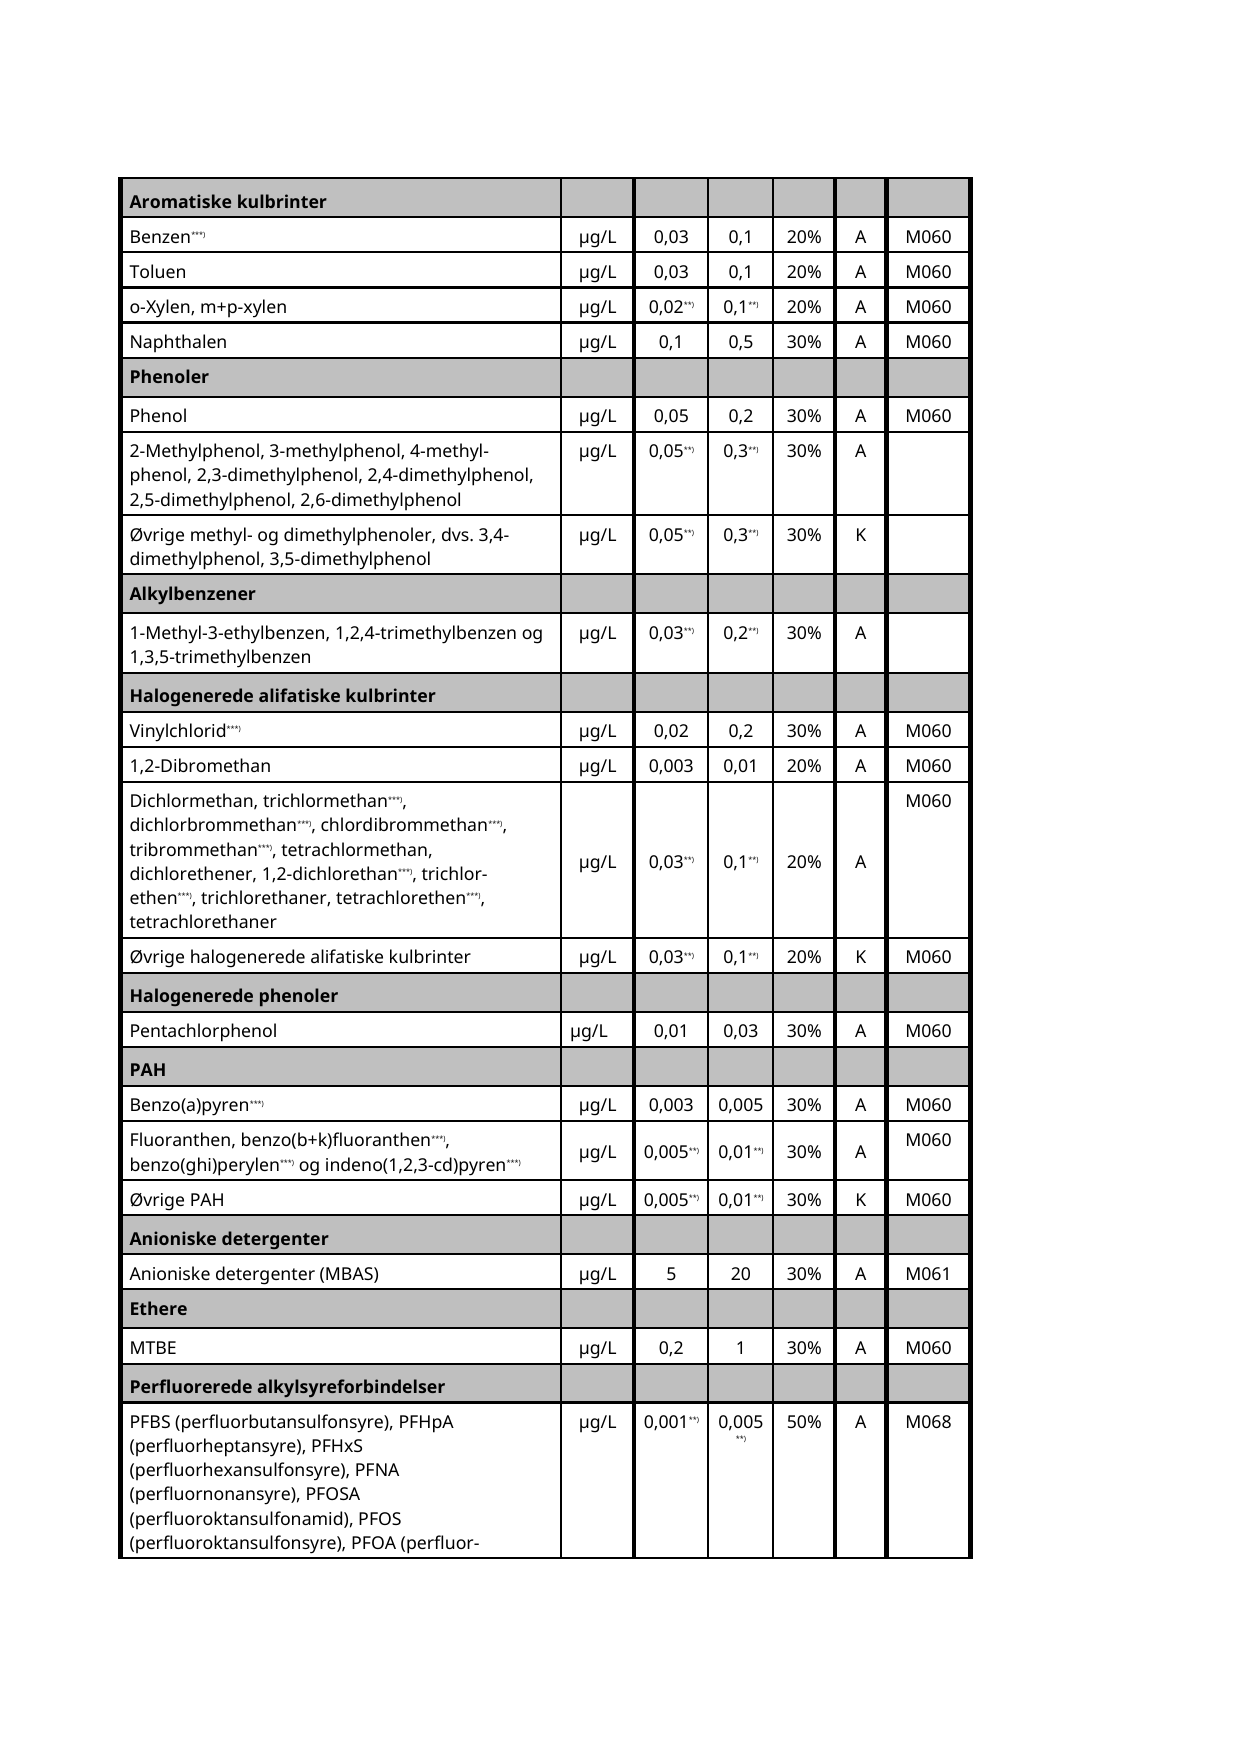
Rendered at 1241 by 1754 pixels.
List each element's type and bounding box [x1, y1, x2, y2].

table_header [774, 433, 833, 514]
table_header [562, 433, 632, 514]
table_header [123, 939, 560, 972]
table_header [837, 1087, 884, 1120]
table_header [123, 1122, 560, 1179]
table_header [889, 253, 968, 286]
table_header [562, 939, 632, 972]
table_header [562, 516, 632, 573]
table_header [709, 398, 772, 431]
table_header [837, 939, 884, 972]
table_header [709, 783, 772, 937]
table_header [123, 516, 560, 573]
table_header [774, 1329, 833, 1363]
table_header [837, 1404, 884, 1557]
table_header [774, 1087, 833, 1120]
table_header [636, 289, 707, 321]
table_header [774, 1013, 833, 1046]
table_header [889, 939, 968, 972]
table_header [709, 324, 772, 357]
table_header [709, 614, 772, 672]
table_header [709, 1122, 772, 1179]
table_header [636, 1404, 707, 1557]
table_header [562, 398, 632, 431]
table_header [837, 398, 884, 431]
table_header [123, 1181, 560, 1214]
table_header [636, 1122, 707, 1179]
table_header [562, 1329, 632, 1363]
table_header [837, 713, 884, 746]
table_header [709, 218, 772, 251]
table_header [636, 1255, 707, 1288]
table_header [636, 516, 707, 573]
table_header [774, 783, 833, 937]
table_header [709, 748, 772, 781]
table_header [837, 783, 884, 937]
table_header [889, 713, 968, 746]
table_header [889, 1404, 968, 1557]
table_header [709, 1404, 772, 1557]
table_header [889, 398, 968, 431]
table_header [562, 218, 632, 251]
table_header [636, 783, 707, 937]
table_header [774, 1181, 833, 1214]
table_header [562, 324, 632, 357]
table_header [889, 433, 968, 514]
table_header [123, 218, 560, 251]
table_header [562, 1087, 632, 1120]
table_header [123, 783, 560, 937]
table_header [709, 939, 772, 972]
table_header [709, 1087, 772, 1120]
table_header [562, 1255, 632, 1288]
table_header [709, 289, 772, 321]
table_header [562, 289, 632, 321]
table_header [774, 398, 833, 431]
table_header [123, 1013, 560, 1046]
table_header [837, 614, 884, 672]
table_header [562, 1013, 632, 1046]
table_header [837, 748, 884, 781]
table_header [562, 713, 632, 746]
table_header [123, 398, 560, 431]
table_header [889, 218, 968, 251]
table_header [837, 1181, 884, 1214]
table_header [709, 1329, 772, 1363]
table_header [837, 516, 884, 573]
table_header [636, 1087, 707, 1120]
table_header [774, 218, 833, 251]
table_header [774, 289, 833, 321]
table_header [774, 748, 833, 781]
table_header [889, 289, 968, 321]
table_header [837, 289, 884, 321]
table_header [709, 253, 772, 286]
table_header [889, 783, 968, 937]
table_header [636, 713, 707, 746]
table_header [837, 433, 884, 514]
table_header [562, 253, 632, 286]
table_header [123, 1255, 560, 1288]
table_header [774, 324, 833, 357]
table_header [562, 748, 632, 781]
table_header [123, 614, 560, 672]
table_header [889, 324, 968, 357]
table_header [889, 516, 968, 573]
table_header [709, 1181, 772, 1214]
table_header [709, 1013, 772, 1046]
table_header [562, 783, 632, 937]
table_header [889, 1122, 968, 1179]
table_header [889, 1013, 968, 1046]
table_header [837, 253, 884, 286]
table_header [636, 939, 707, 972]
table_header [837, 1329, 884, 1363]
table_header [837, 1013, 884, 1046]
table_header [636, 1329, 707, 1363]
table_header [123, 713, 560, 746]
table_header [889, 1255, 968, 1288]
table_header [636, 218, 707, 251]
table_header [123, 289, 560, 321]
table_header [774, 1122, 833, 1179]
table_header [636, 614, 707, 672]
table_header [774, 1255, 833, 1288]
table_header [123, 1329, 560, 1363]
table_header [774, 253, 833, 286]
table_header [774, 516, 833, 573]
table_header [774, 939, 833, 972]
table_header [837, 1255, 884, 1288]
table_header [636, 398, 707, 431]
table_header [636, 748, 707, 781]
table_header [889, 614, 968, 672]
table_header [123, 1404, 560, 1557]
table_header [562, 1404, 632, 1557]
table_header [774, 713, 833, 746]
table_header [123, 324, 560, 357]
table_header [889, 1329, 968, 1363]
table_header [709, 1255, 772, 1288]
table_header [123, 433, 560, 514]
table_header [889, 1087, 968, 1120]
table_header [123, 253, 560, 286]
table_header [774, 614, 833, 672]
table_header [837, 324, 884, 357]
table_header [837, 1122, 884, 1179]
table_header [889, 748, 968, 781]
table_header [562, 1181, 632, 1214]
table_header [123, 748, 560, 781]
table_header [636, 1013, 707, 1046]
table_header [562, 614, 632, 672]
table_header [709, 516, 772, 573]
table_header [837, 218, 884, 251]
table_header [774, 1404, 833, 1557]
table_header [709, 433, 772, 514]
table_header [123, 1087, 560, 1120]
table_header [889, 1181, 968, 1214]
table_header [636, 324, 707, 357]
table_header [636, 1181, 707, 1214]
table_header [562, 1122, 632, 1179]
table_header [636, 433, 707, 514]
table_header [709, 713, 772, 746]
table_header [636, 253, 707, 286]
